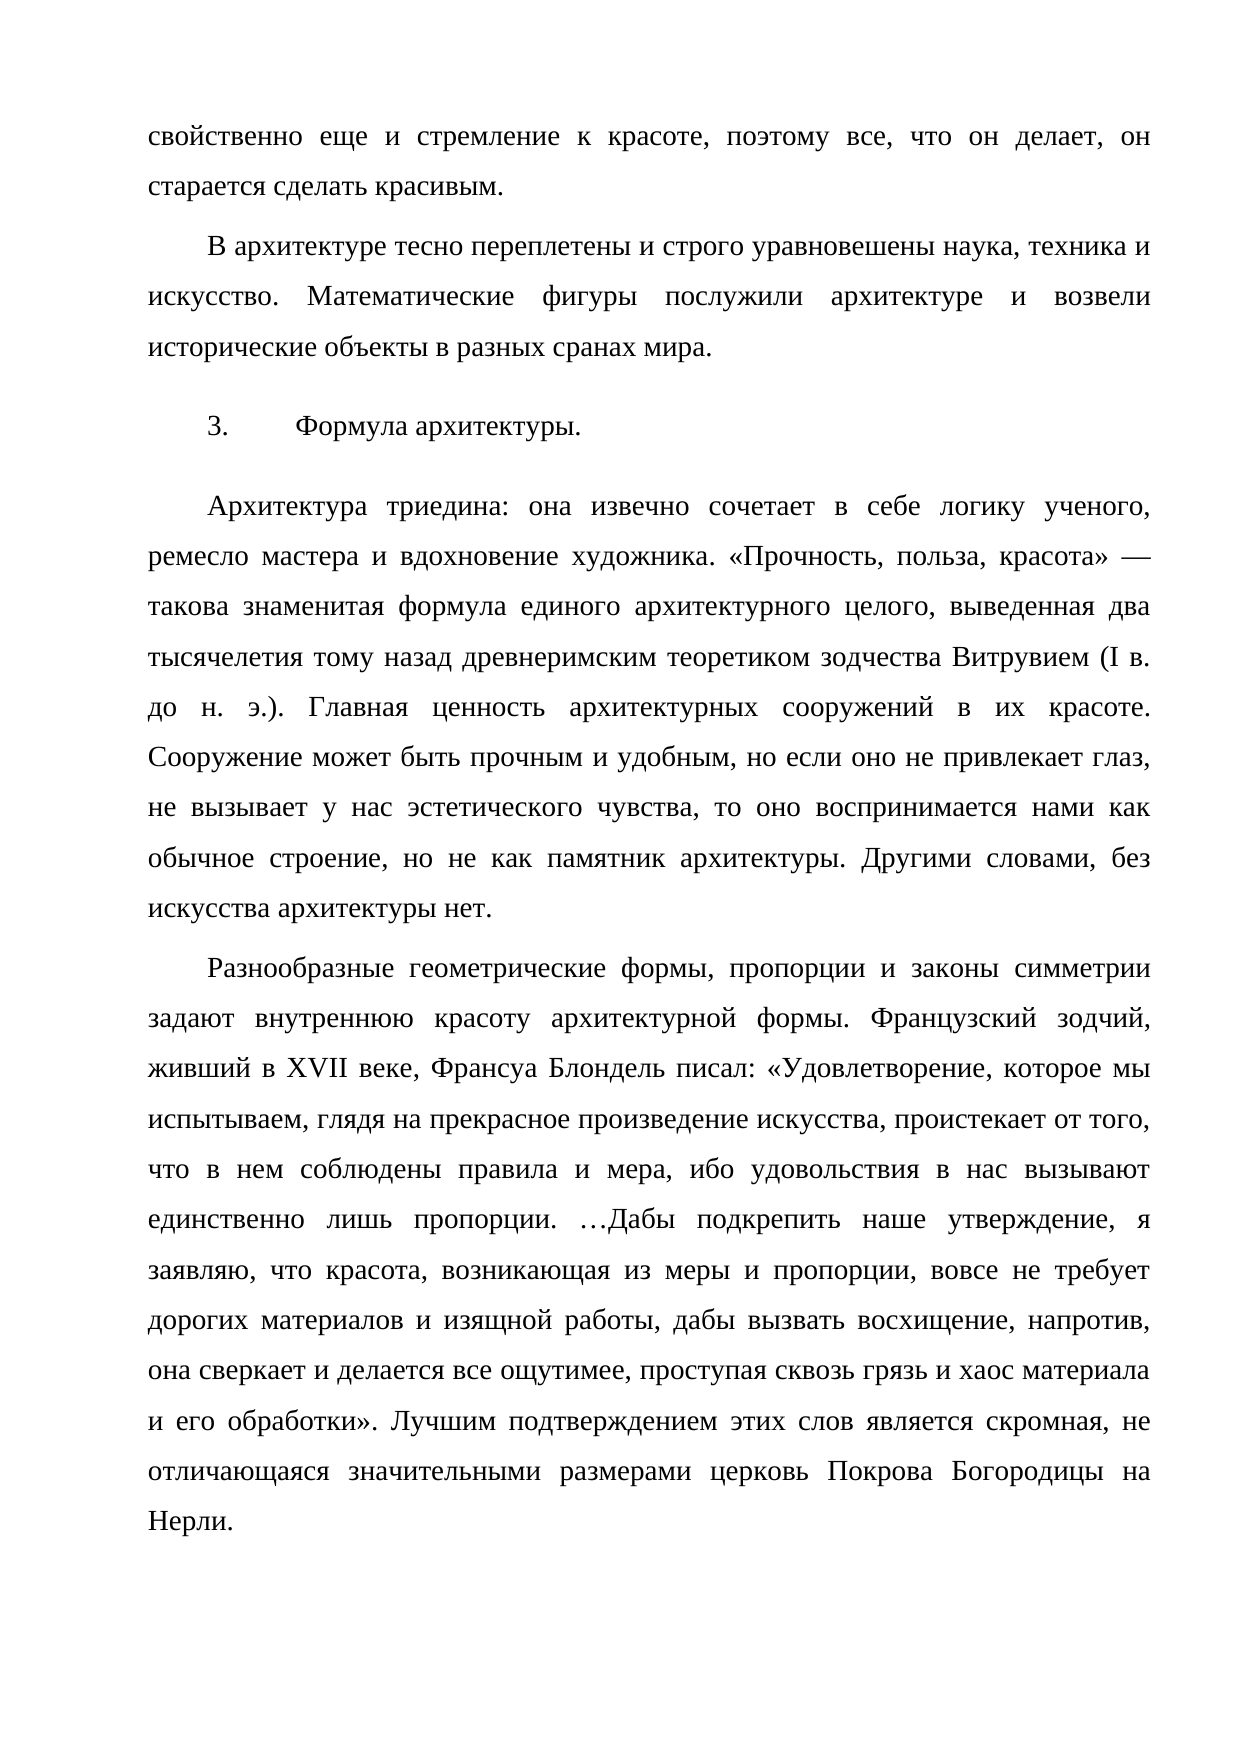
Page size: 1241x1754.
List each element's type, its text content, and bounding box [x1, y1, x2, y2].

text Разнообразные геометрические формы, пропорции и законы симметрии задают внутреннюю красоту архитектурной формы. Французский зодчий, живший в XVII веке, Франсуа Блондель писал: «Удовлетворение, которое мы испытываем, глядя на прекрасное произведение искусства, проистекает от того, что в нем соблюдены правила и мера, ибо удовольствия в нас вызывают единственно лишь пропорции. …Дабы подкрепить наше утверждение, я заявляю, что красота, возникающая из меры и пропорции, вовсе не требует дорогих материалов и изящной работы, дабы вызвать восхищение, напротив, она сверкает и делается все ощутимее, проступая сквозь грязь и хаос материала и его обработки». Лучшим подтверждением этих слов является скромная, не отличающаяся значительными размерами церковь Покрова Богородицы на Нерли. [148, 950, 1152, 1537]
text В архитектуре тесно переплетены и строго уравновешены наука, техника и искусство. Математические фигуры послужили архитектуре и возвели исторические объекты в разных сранах мира. [148, 228, 1152, 362]
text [148, 118, 1152, 202]
text Архитектура триедина: она извечно сочетает в себе логику ученого, ремесло мастера и вдохновение художника. «Прочность, польза, красота» — такова знаменитая формула единого архитектурного целого, выведенная два тысячелетия тому назад древнеримским теоретиком зодчества Витрувием (I в. до н. э.). Главная ценность архитектурных сооружений в их красоте. Сооружение может быть прочным и удобным, но если оно не привлекает глаз, не вызывает у нас эстетического чувства, то оно воспринимается нами как обычное строение, но не как памятник архитектуры. Другими словами, без искусства архитектуры нет. [148, 488, 1152, 924]
list Формула архитектуры. [148, 408, 1152, 442]
